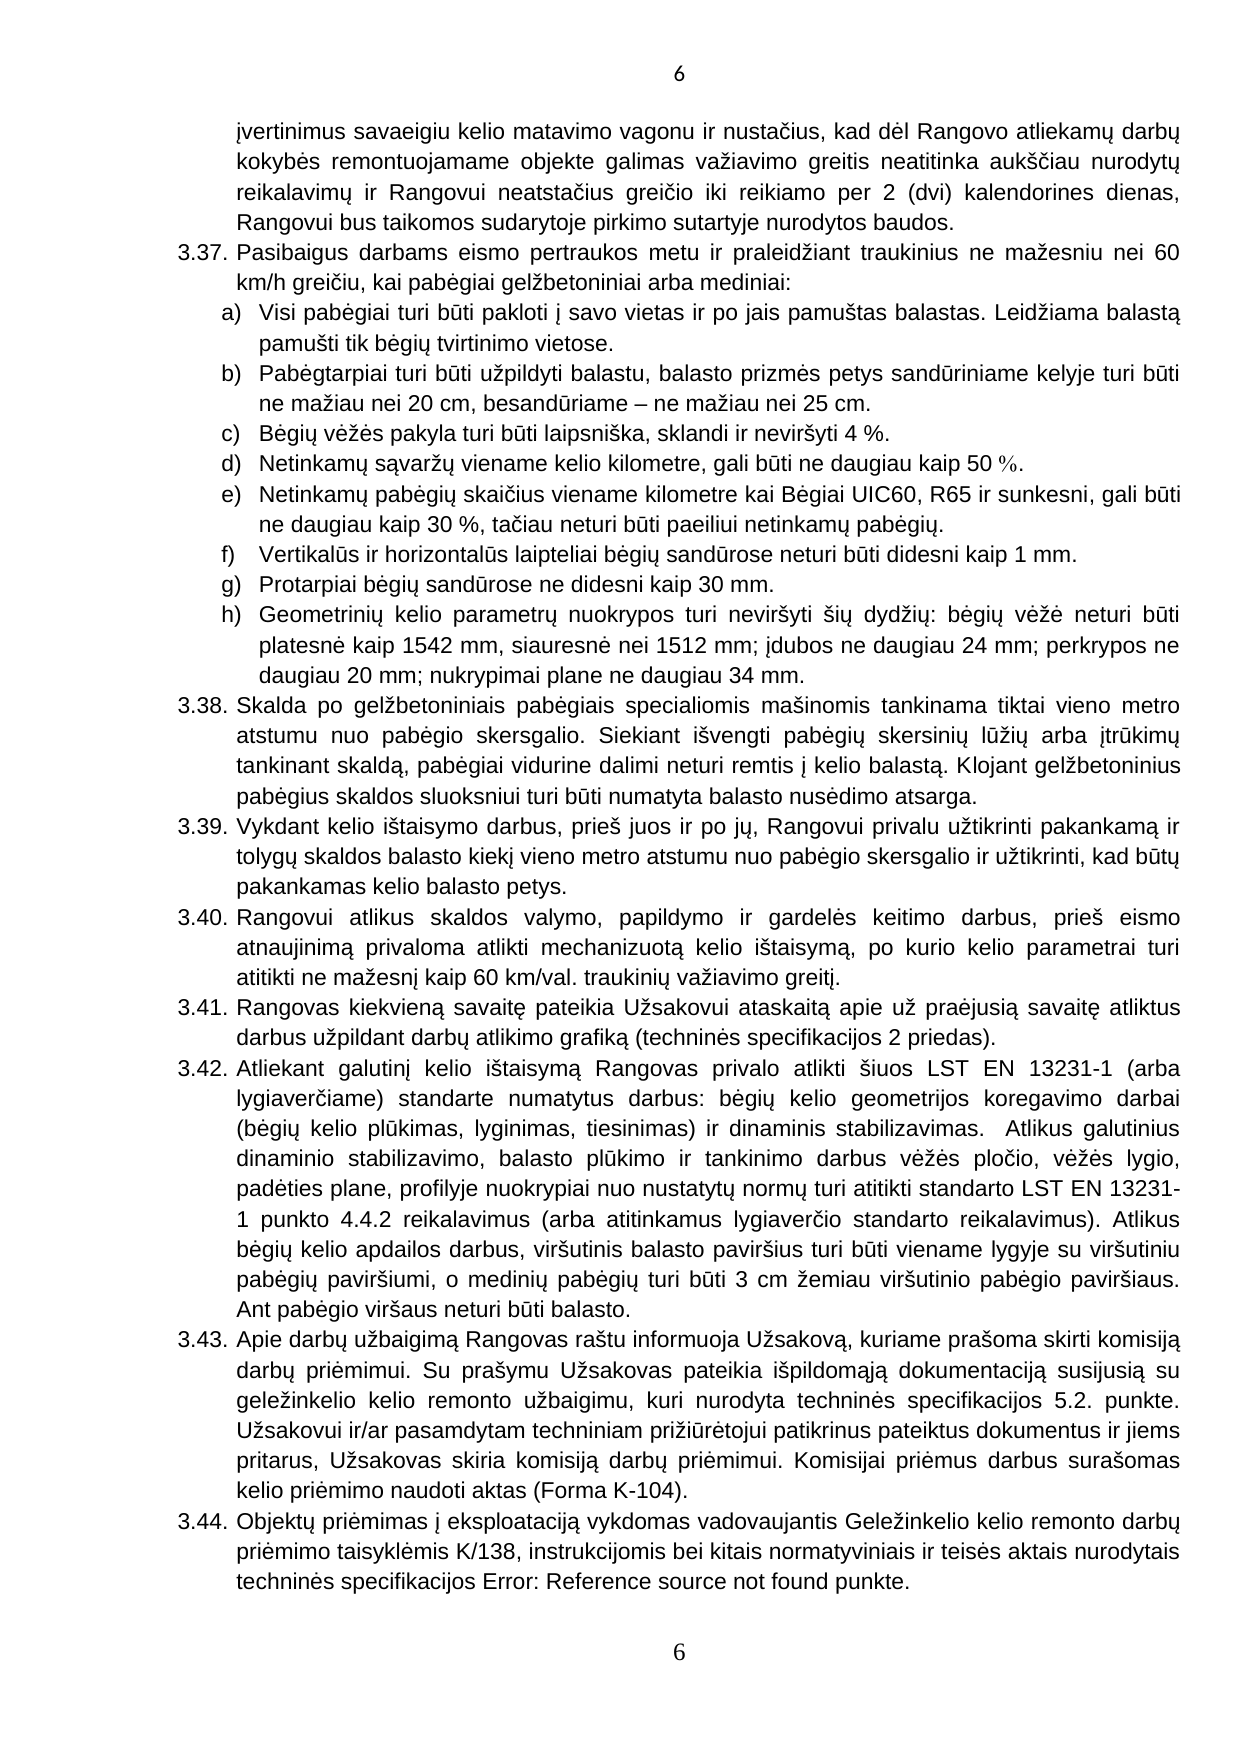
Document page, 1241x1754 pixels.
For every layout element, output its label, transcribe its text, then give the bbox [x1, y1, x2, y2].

list Apie darbų užbaigimą Rangovas raštu informuoja Užsakovą, kuriame prašoma skirti komisiją darbų priėmimui. Su prašymu Užsakovas pateikia išpildomąją dokumentaciją susijusią su geležinkelio kelio remonto užbaigimu, kuri nurodyta techninės specifikacijos 5.2. punkte. Užsakovui ir/ar pasamdytam techniniam prižiūrėtojui patikrinus pateiktus dokumentus ir jiems pritarus, Užsakovas skiria komisiją darbų priėmimui. Komisijai priėmus darbus surašomas kelio priėmimo naudoti aktas (Forma K-104). [177, 1326, 1181, 1504]
list Netinkamų sąvaržų viename kelio kilometre, gali būti ne daugiau kaip 50 %. [221, 450, 1181, 477]
list Rangovui atlikus skaldos valymo, papildymo ir gardelės keitimo darbus, prieš eismo atnaujinimą privaloma atlikti mechanizuotą kelio ištaisymą, po kurio kelio parametrai turi atitikti ne mažesnį kaip 60 km/val. traukinių važiavimo greitį. [177, 903, 1181, 990]
list Pabėgtarpiai turi būti užpildyti balastu, balasto prizmės petys sandūriniame kelyje turi būti ne mažiau nei 20 cm, besandūriame – ne mažiau nei 25 cm. [221, 360, 1181, 416]
list Protarpiai bėgių sandūrose ne didesni kaip 30 mm. [221, 571, 1181, 598]
list Skalda po gelžbetoniniais pabėgiais specialiomis mašinomis tankinama tiktai vieno metro atstumu nuo pabėgio skersgalio. Siekiant išvengti pabėgių skersinių lūžių arba įtrūkimų tankinant skaldą, pabėgiai vidurine dalimi neturi remtis į kelio balastą. Klojant gelžbetoninius pabėgius skaldos sluoksniui turi būti numatyta balasto nusėdimo atsarga. [177, 692, 1181, 809]
list Rangovas kiekvieną savaitę pateikia Užsakovui ataskaitą apie už praėjusią savaitę atliktus darbus užpildant darbų atlikimo grafiką (techninės specifikacijos 2 priedas). [177, 994, 1181, 1051]
list Vertikalūs ir horizontalūs laipteliai bėgių sandūrose neturi būti didesni kaip 1 mm. [221, 541, 1181, 567]
list Bėgių vėžės pakyla turi būti laipsniška, sklandi ir neviršyti 4 %. [221, 420, 1181, 447]
list Visi pabėgiai turi būti pakloti į savo vietas ir po jais pamuštas balastas. Leidžiama balastą pamušti tik bėgių tvirtinimo vietose. [221, 299, 1181, 356]
list Atliekant galutinį kelio ištaisymą Rangovas privalo atlikti šiuos LST EN 13231-1 (arba lygiaverčiame) standarte numatytus darbus: bėgių kelio geometrijos koregavimo darbai (bėgių kelio plūkimas, lyginimas, tiesinimas) ir dinaminis stabilizavimas. Atlikus galutinius dinaminio stabilizavimo, balasto plūkimo ir tankinimo darbus vėžės pločio, vėžės lygio, padėties plane, profilyje nuokrypiai nuo nustatytų normų turi atitikti standarto LST EN 13231-1 punkto 4.4.2 reikalavimus (arba atitinkamus lygiaverčio standarto reikalavimus). Atlikus bėgių kelio apdailos darbus, viršutinis balasto paviršius turi būti viename lygyje su viršutiniu pabėgių paviršiumi, o medinių pabėgių turi būti 3 cm žemiau viršutinio pabėgio paviršiaus. Ant pabėgio viršaus neturi būti balasto. [177, 1054, 1181, 1323]
list Vykdant kelio ištaisymo darbus, prieš juos ir po jų, Rangovui privalu užtikrinti pakankamą ir tolygų skaldos balasto kiekį vieno metro atstumu nuo pabėgio skersgalio ir užtikrinti, kad būtų pakankamas kelio balasto petys. [177, 813, 1181, 900]
list Pasibaigus darbams eismo pertraukos metu ir praleidžiant traukinius ne mažesniu nei 60 km/h greičiu, kai pabėgiai gelžbetoniniai arba mediniai: [177, 239, 1181, 296]
list Netinkamų pabėgių skaičius viename kilometre kai Bėgiai UIC60, R65 ir sunkesni, gali būti ne daugiau kaip 30 %, tačiau neturi būti paeiliui netinkamų pabėgių. [221, 481, 1181, 537]
list Geometrinių kelio parametrų nuokrypos turi neviršyti šių dydžių: bėgių vėžė neturi būti platesnė kaip 1542 mm, siauresnė nei 1512 mm; įdubos ne daugiau 24 mm; perkrypos ne daugiau 20 mm; nukrypimai plane ne daugiau 34 mm. [221, 601, 1181, 688]
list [177, 118, 1181, 235]
